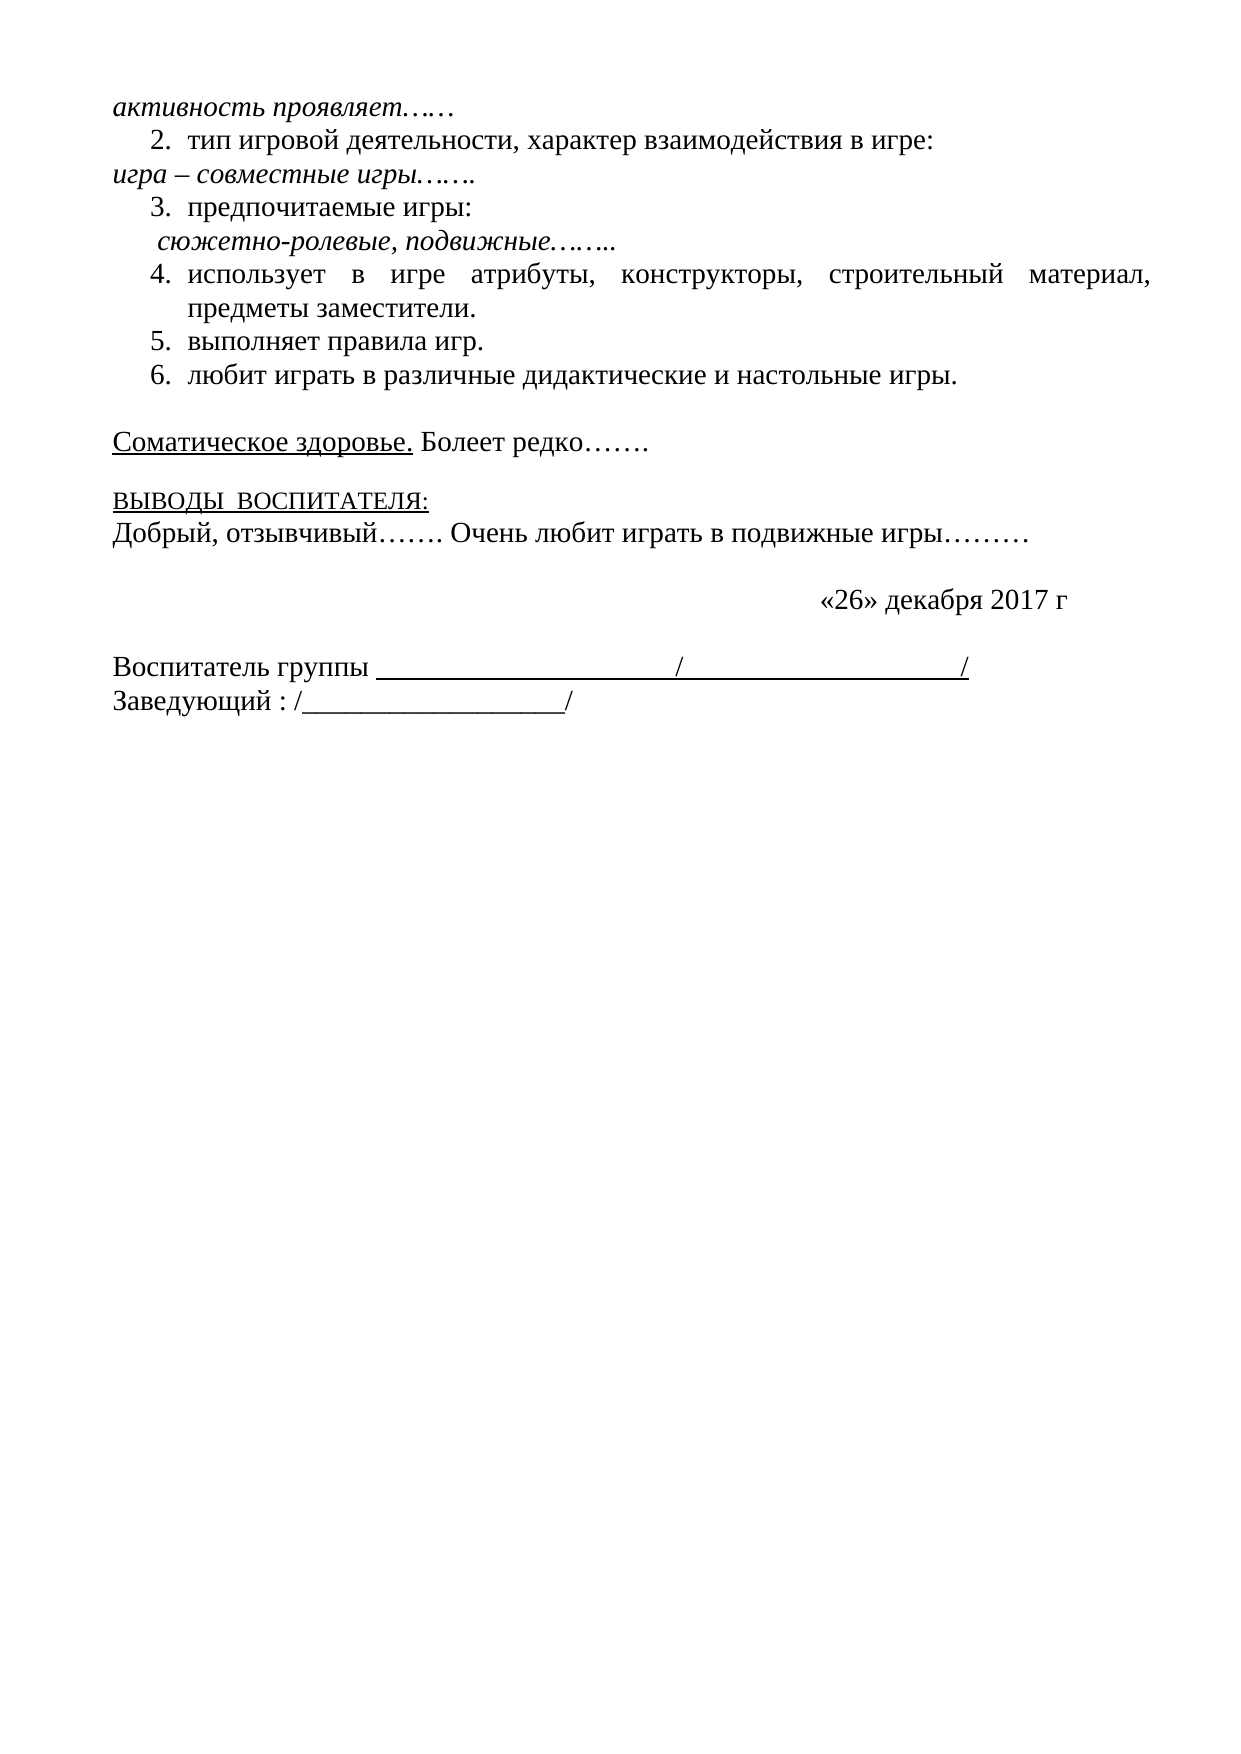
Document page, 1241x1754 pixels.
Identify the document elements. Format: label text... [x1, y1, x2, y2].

text активность проявляет…… [112, 89, 1152, 122]
text сюжетно-ролевые, подвижные…….. [150, 223, 1152, 256]
text Добрый, отзывчивый……. Очень любит играть в подвижные игры……… [112, 515, 1152, 549]
list выполняет правила игр. [150, 323, 1152, 357]
list предпочитаемые игры: [150, 189, 1152, 223]
text Заведующий : /__________________/ [112, 683, 1152, 716]
text Соматическое здоровье. Болеет редко……. [112, 424, 1152, 458]
list использует в игре атрибуты, конструкторы, строительный материал, предметы заместители. [150, 256, 1152, 323]
list тип игровой деятельности, характер взаимодействия в игре: [150, 122, 1152, 156]
list любит играть в различные дидактические и настольные игры. [150, 357, 1152, 391]
text Воспитатель группы ____________________ /___________________/ [112, 649, 1152, 683]
text «26» декабря 2017 г [112, 582, 1152, 616]
text ВЫВОДЫ ВОСПИТАТЕЛЯ: [112, 486, 1152, 515]
text игра – совместные игры……. [112, 156, 1152, 189]
